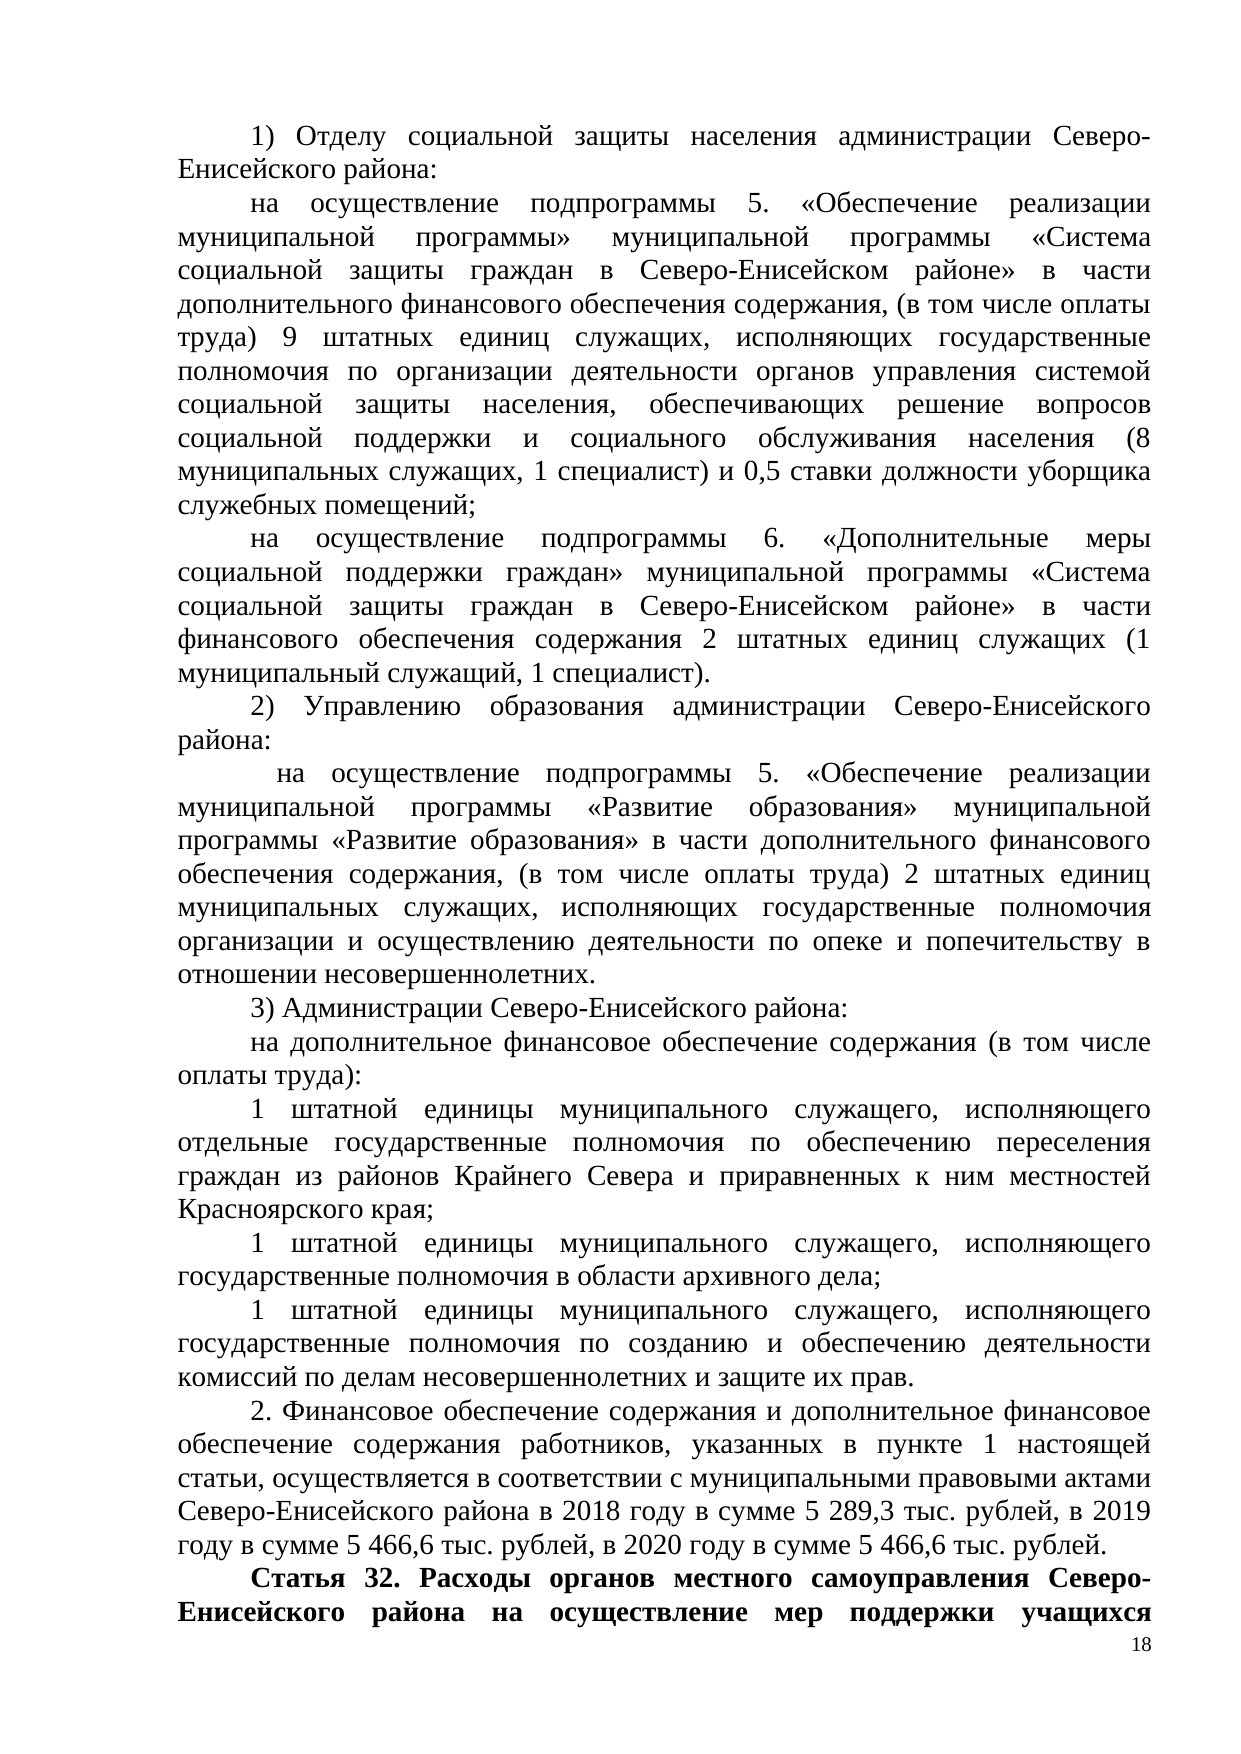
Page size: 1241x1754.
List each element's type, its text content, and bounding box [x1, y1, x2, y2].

text 1 штатной единицы муниципального служащего, исполняющего государственные полномочия по созданию и обеспечению деятельности комиссий по делам несовершеннолетних и защите их прав. [177, 1292, 1152, 1393]
text на осуществление подпрограммы 5. «Обеспечение реализации муниципальной программы» муниципальной программы «Система социальной защиты граждан в Северо-Енисейском районе» в части дополнительного финансового обеспечения содержания, (в том числе оплаты труда) 9 штатных единиц служащих, исполняющих государственные полномочия по организации деятельности органов управления системой социальной защиты населения, обеспечивающих решение вопросов социальной поддержки и социального обслуживания населения (8 муниципальных служащих, 1 специалист) и 0,5 ставки должности уборщика служебных помещений; [177, 185, 1152, 521]
text 1 штатной единицы муниципального служащего, исполняющего отдельные государственные полномочия по обеспечению переселения граждан из районов Крайнего Севера и приравненных к ним местностей Красноярского края; [177, 1091, 1152, 1225]
text 2) Управлению образования администрации Северо-Енисейского района: [177, 688, 1152, 755]
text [177, 1560, 1152, 1627]
text на осуществление подпрограммы 5. «Обеспечение реализации муниципальной программы «Развитие образования» муниципальной программы «Развитие образования» в части дополнительного финансового обеспечения содержания, (в том числе оплаты труда) 2 штатных единиц муниципальных служащих, исполняющих государственные полномочия организации и осуществлению деятельности по опеке и попечительству в отношении несовершеннолетних. [177, 755, 1152, 990]
text 3) Администрации Северо-Енисейского района: [177, 990, 1152, 1024]
text 1) Отделу социальной защиты населения администрации Северо-Енисейского района: [177, 118, 1152, 185]
text 2. Финансовое обеспечение содержания и дополнительное финансовое обеспечение содержания работников, указанных в пункте 1 настоящей статьи, осуществляется в соответствии с муниципальными правовыми актами Северо-Енисейского района в 2018 году в сумме 5 289,3 тыс. рублей, в 2019 году в сумме 5 466,6 тыс. рублей, в 2020 году в сумме 5 466,6 тыс. рублей. [177, 1393, 1152, 1560]
text на осуществление подпрограммы 6. «Дополнительные меры социальной поддержки граждан» муниципальной программы «Система социальной защиты граждан в Северо-Енисейском районе» в части финансового обеспечения содержания 2 штатных единиц служащих (1 муниципальный служащий, 1 специалист). [177, 521, 1152, 688]
text на дополнительное финансовое обеспечение содержания (в том числе оплаты труда): [177, 1024, 1152, 1091]
text 1 штатной единицы муниципального служащего, исполняющего государственные полномочия в области архивного дела; [177, 1225, 1152, 1292]
